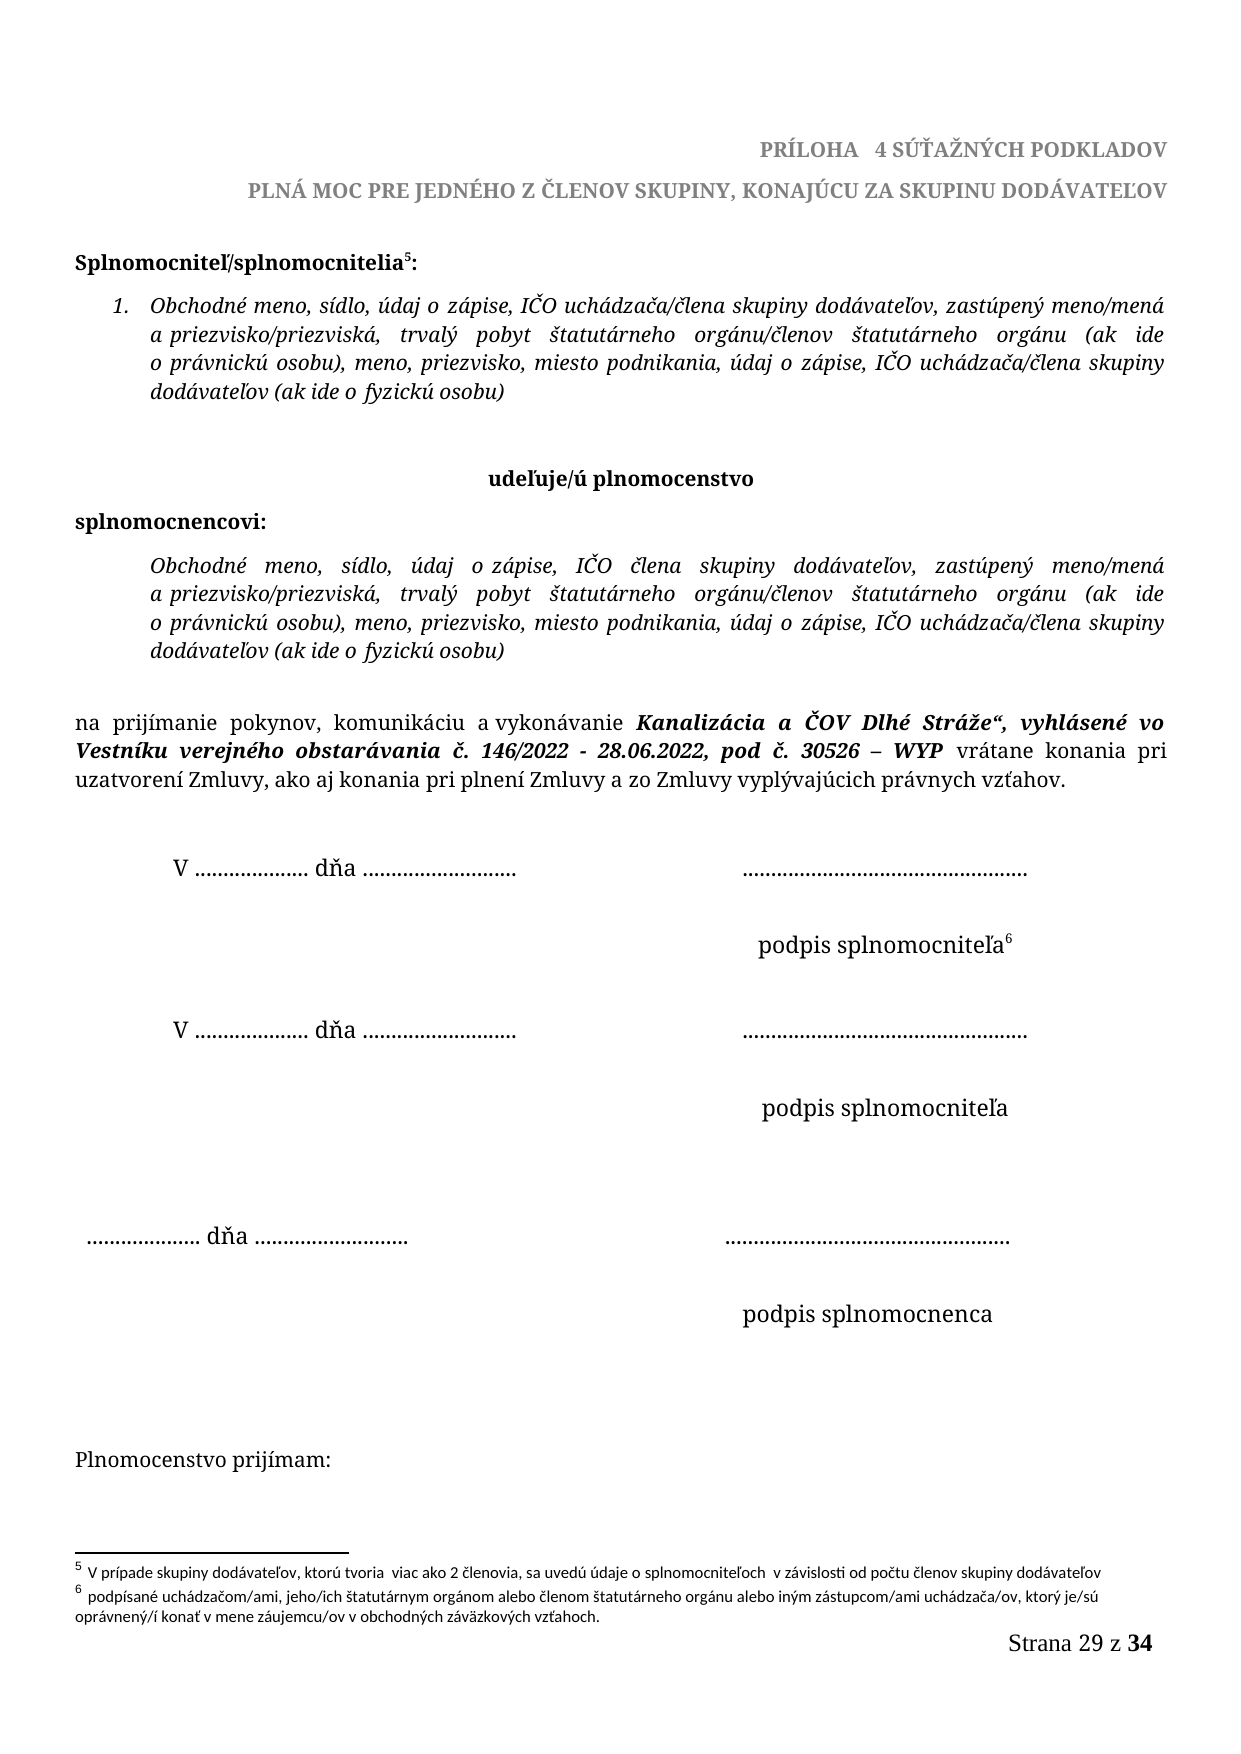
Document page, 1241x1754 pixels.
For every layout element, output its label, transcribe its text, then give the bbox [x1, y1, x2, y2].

text Príloha 4 súťažných podkladov [75, 135, 1167, 164]
table_header V .................... dňa ........................... [75, 837, 615, 999]
table_header .................... dňa ........................... [75, 1205, 597, 1445]
table_header .................................................. podpis splnomocnenca [597, 1205, 1138, 1445]
text Plnomocenstvo prijímam: [75, 1445, 1167, 1473]
table_header .................................................. podpis splnomocniteľa [615, 837, 1155, 999]
text udeľuje/ú plnomocenstvo [75, 464, 1167, 492]
list Obchodné meno, sídlo, údaj o zápise, IČO uchádzača/člena skupiny dodávateľov, zastúpený meno/mená a priezvisko/priezviská, trvalý pobyt štatutárneho orgánu/členov štatutárneho orgánu (ak ide o právnickú osobu), meno, priezvisko, miesto podnikania, údaj o zápise, IČO uchádzača/člena skupiny dodávateľov (ak ide o fyzickú osobu) [112, 292, 1167, 405]
text Splnomocniteľ/splnomocnitelia: [75, 248, 1167, 277]
text na prijímanie pokynov, komunikáciu a vykonávanie Kanalizácia a ČOV Dlhé Stráže“, vyhlásené vo Vestníku verejného obstarávania č. 146/2022 - 28.06.2022, pod č. 30526 – WYP vrátane konania pri uzatvorení Zmluvy, ako aj konania pri plnení Zmluvy a zo Zmluvy vyplývajúcich právnych vzťahov. [75, 708, 1167, 793]
text splnomocnencovi: [75, 507, 1167, 536]
table_cell V .................... dňa ........................... [75, 999, 615, 1162]
table_cell .................................................. podpis splnomocniteľa [615, 999, 1155, 1162]
text Plná moc pre jedného z členov skupiny, konajúcu za skupinu dodávateľov [75, 176, 1167, 205]
text Obchodné meno, sídlo, údaj o zápise, IČO člena skupiny dodávateľov, zastúpený meno/mená a priezvisko/priezviská, trvalý pobyt štatutárneho orgánu/členov štatutárneho orgánu (ak ide o právnickú osobu), meno, priezvisko, miesto podnikania, údaj o zápise, IČO uchádzača/člena skupiny dodávateľov (ak ide o fyzickú osobu) [150, 551, 1167, 664]
